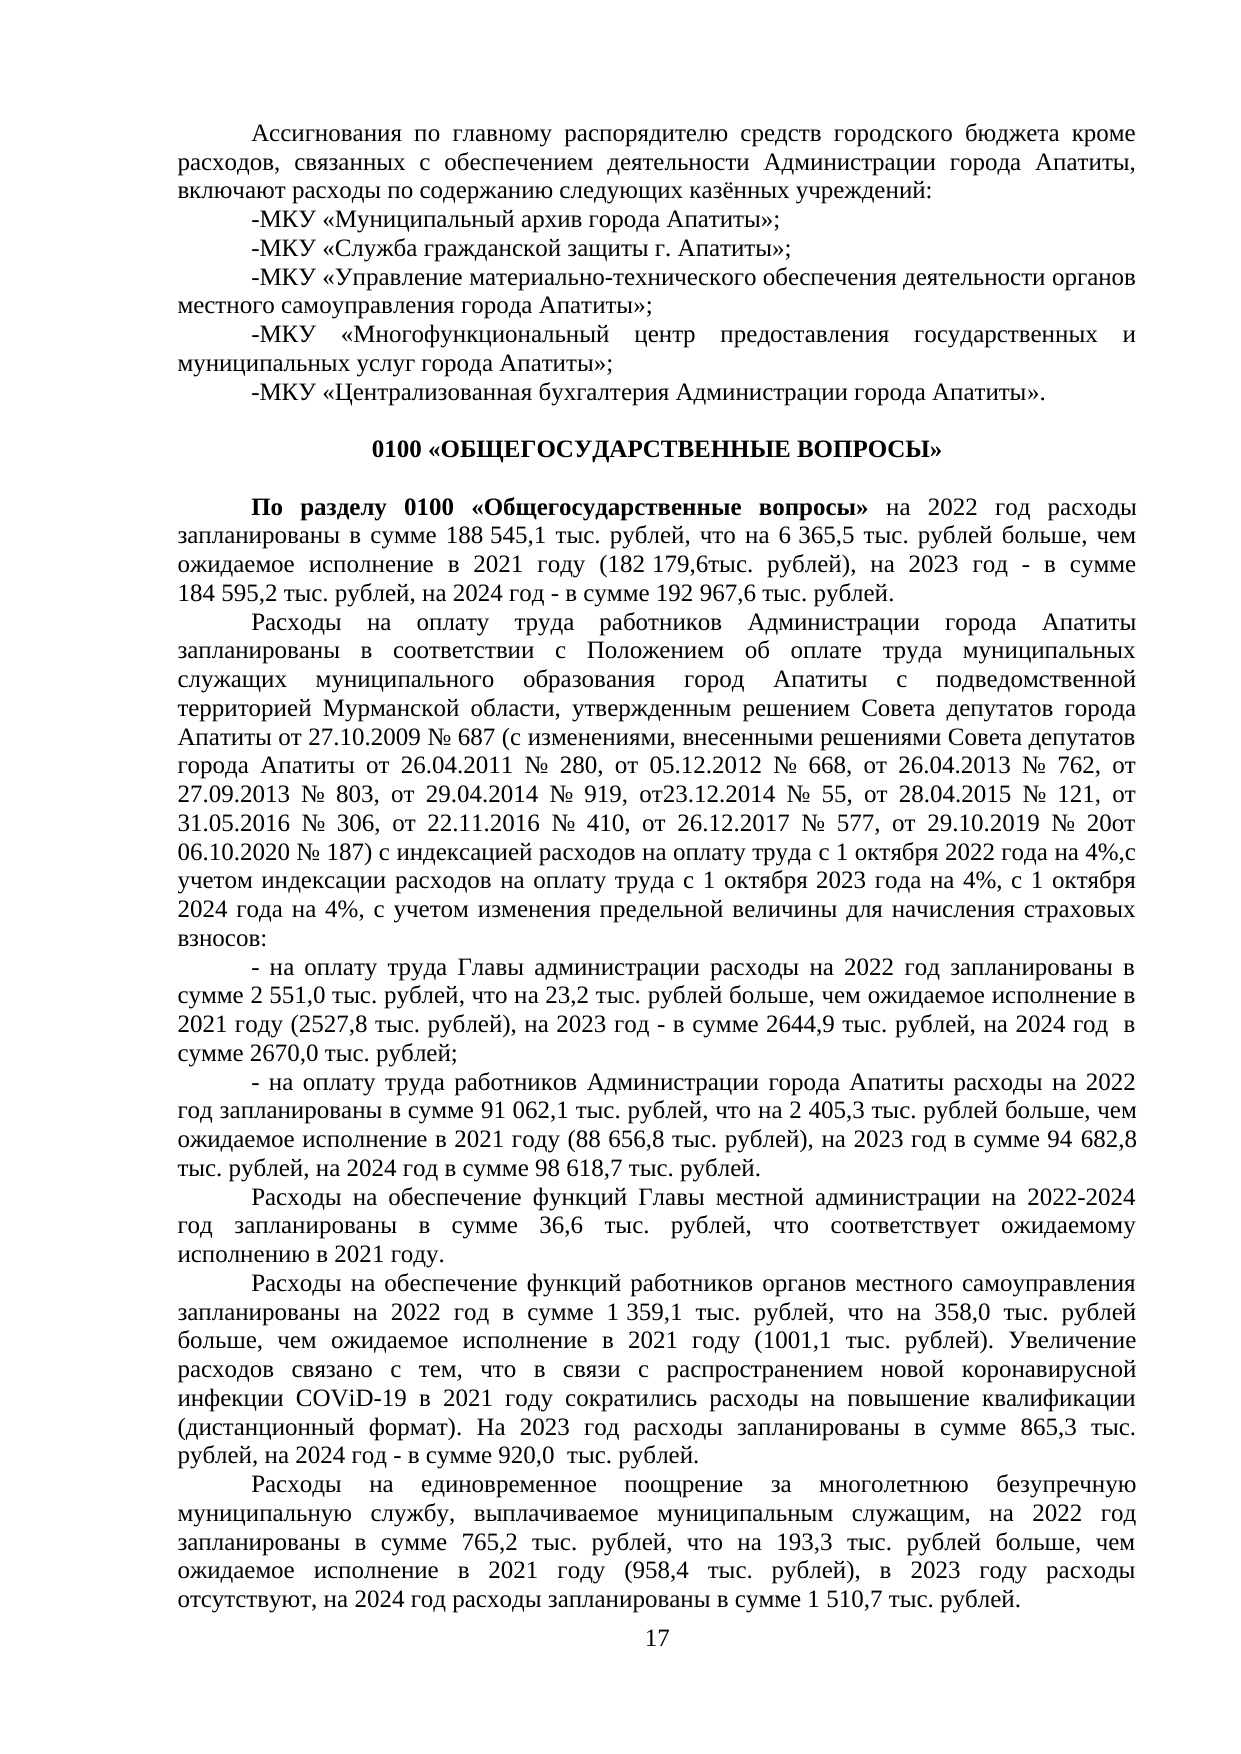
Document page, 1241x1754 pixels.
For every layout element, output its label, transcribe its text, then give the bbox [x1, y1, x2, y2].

text Расходы на обеспечение функций Главы местной администрации на 2022-2024 год запланированы в сумме 36,6 тыс. рублей, что соответствует ожидаемому исполнению в 2021 году. [177, 1182, 1137, 1268]
text -МКУ «Служба гражданской защиты г. Апатиты»; [177, 233, 1137, 262]
text -МКУ «Централизованная бухгалтерия Администрации города Апатиты». [177, 377, 1137, 406]
text 0100 «ОБЩЕГОСУДАРСТВЕННЫЕ ВОПРОСЫ» [177, 434, 1137, 463]
text -МКУ «Муниципальный архив города Апатиты»; [177, 204, 1137, 233]
text Расходы на единовременное поощрение за многолетнюю безупречную муниципальную службу, выплачиваемое муниципальным служащим, на 2022 год запланированы в сумме 765,2 тыс. рублей, что на 193,3 тыс. рублей больше, чем ожидаемое исполнение в 2021 году (958,4 тыс. рублей), в 2023 году расходы отсутствуют, на 2024 год расходы запланированы в сумме 1 510,7 тыс. рублей. [177, 1469, 1137, 1613]
text -МКУ «Управление материально-технического обеспечения деятельности органов местного самоуправления города Апатиты»; [177, 262, 1137, 319]
text Расходы на оплату труда работников Администрации города Апатиты запланированы в соответствии с Положением об оплате труда муниципальных служащих муниципального образования город Апатиты с подведомственной территорией Мурманской области, утвержденным решением Совета депутатов города Апатиты от 27.10.2009 № 687 (с изменениями, внесенными решениями Совета депутатов города Апатиты от 26.04.2011 № 280, от 05.12.2012 № 668, от 26.04.2013 № 762, от 27.09.2013 № 803, от 29.04.2014 № 919, от23.12.2014 № 55, от 28.04.2015 № 121, от 31.05.2016 № 306, от 22.11.2016 № 410, от 26.12.2017 № 577, от 29.10.2019 № 20от 06.10.2020 № 187) с индексацией расходов на оплату труда с 1 октября 2022 года на 4%,с учетом индексации расходов на оплату труда с 1 октября 2023 года на 4%, с 1 октября 2024 года на 4%, с учетом изменения предельной величины для начисления страховых взносов: [177, 607, 1137, 952]
text По разделу 0100 «Общегосударственные вопросы» на 2022 год расходы запланированы в сумме 188 545,1 тыс. рублей, что на 6 365,5 тыс. рублей больше, чем ожидаемое исполнение в 2021 году (182 179,6тыс. рублей), на 2023 год - в сумме 184 595,2 тыс. рублей, на 2024 год - в сумме 192 967,6 тыс. рублей. [177, 492, 1137, 607]
text Расходы на обеспечение функций работников органов местного самоуправления запланированы на 2022 год в сумме 1 359,1 тыс. рублей, что на 358,0 тыс. рублей больше, чем ожидаемое исполнение в 2021 году (1001,1 тыс. рублей). Увеличение расходов связано с тем, что в связи с распространением новой коронавирусной инфекции COViD-19 в 2021 году сократились расходы на повышение квалификации (дистанционный формат). На 2023 год расходы запланированы в сумме 865,3 тыс. рублей, на 2024 год - в сумме 920,0 тыс. рублей. [177, 1268, 1137, 1469]
text -МКУ «Многофункциональный центр предоставления государственных и муниципальных услуг города Апатиты»; [177, 319, 1137, 377]
text - на оплату труда работников Администрации города Апатиты расходы на 2022 год запланированы в сумме 91 062,1 тыс. рублей, что на 2 405,3 тыс. рублей больше, чем ожидаемое исполнение в 2021 году (88 656,8 тыс. рублей), на 2023 год в сумме 94 682,8 тыс. рублей, на 2024 год в сумме 98 618,7 тыс. рублей. [177, 1067, 1137, 1182]
text - на оплату труда Главы администрации расходы на 2022 год запланированы в сумме 2 551,0 тыс. рублей, что на 23,2 тыс. рублей больше, чем ожидаемое исполнение в 2021 году (2527,8 тыс. рублей), на 2023 год - в сумме 2644,9 тыс. рублей, на 2024 год в сумме 2670,0 тыс. рублей; [177, 952, 1137, 1067]
text Ассигнования по главному распорядителю средств городского бюджета кроме расходов, связанных с обеспечением деятельности Администрации города Апатиты, включают расходы по содержанию следующих казённых учреждений: [177, 118, 1137, 204]
